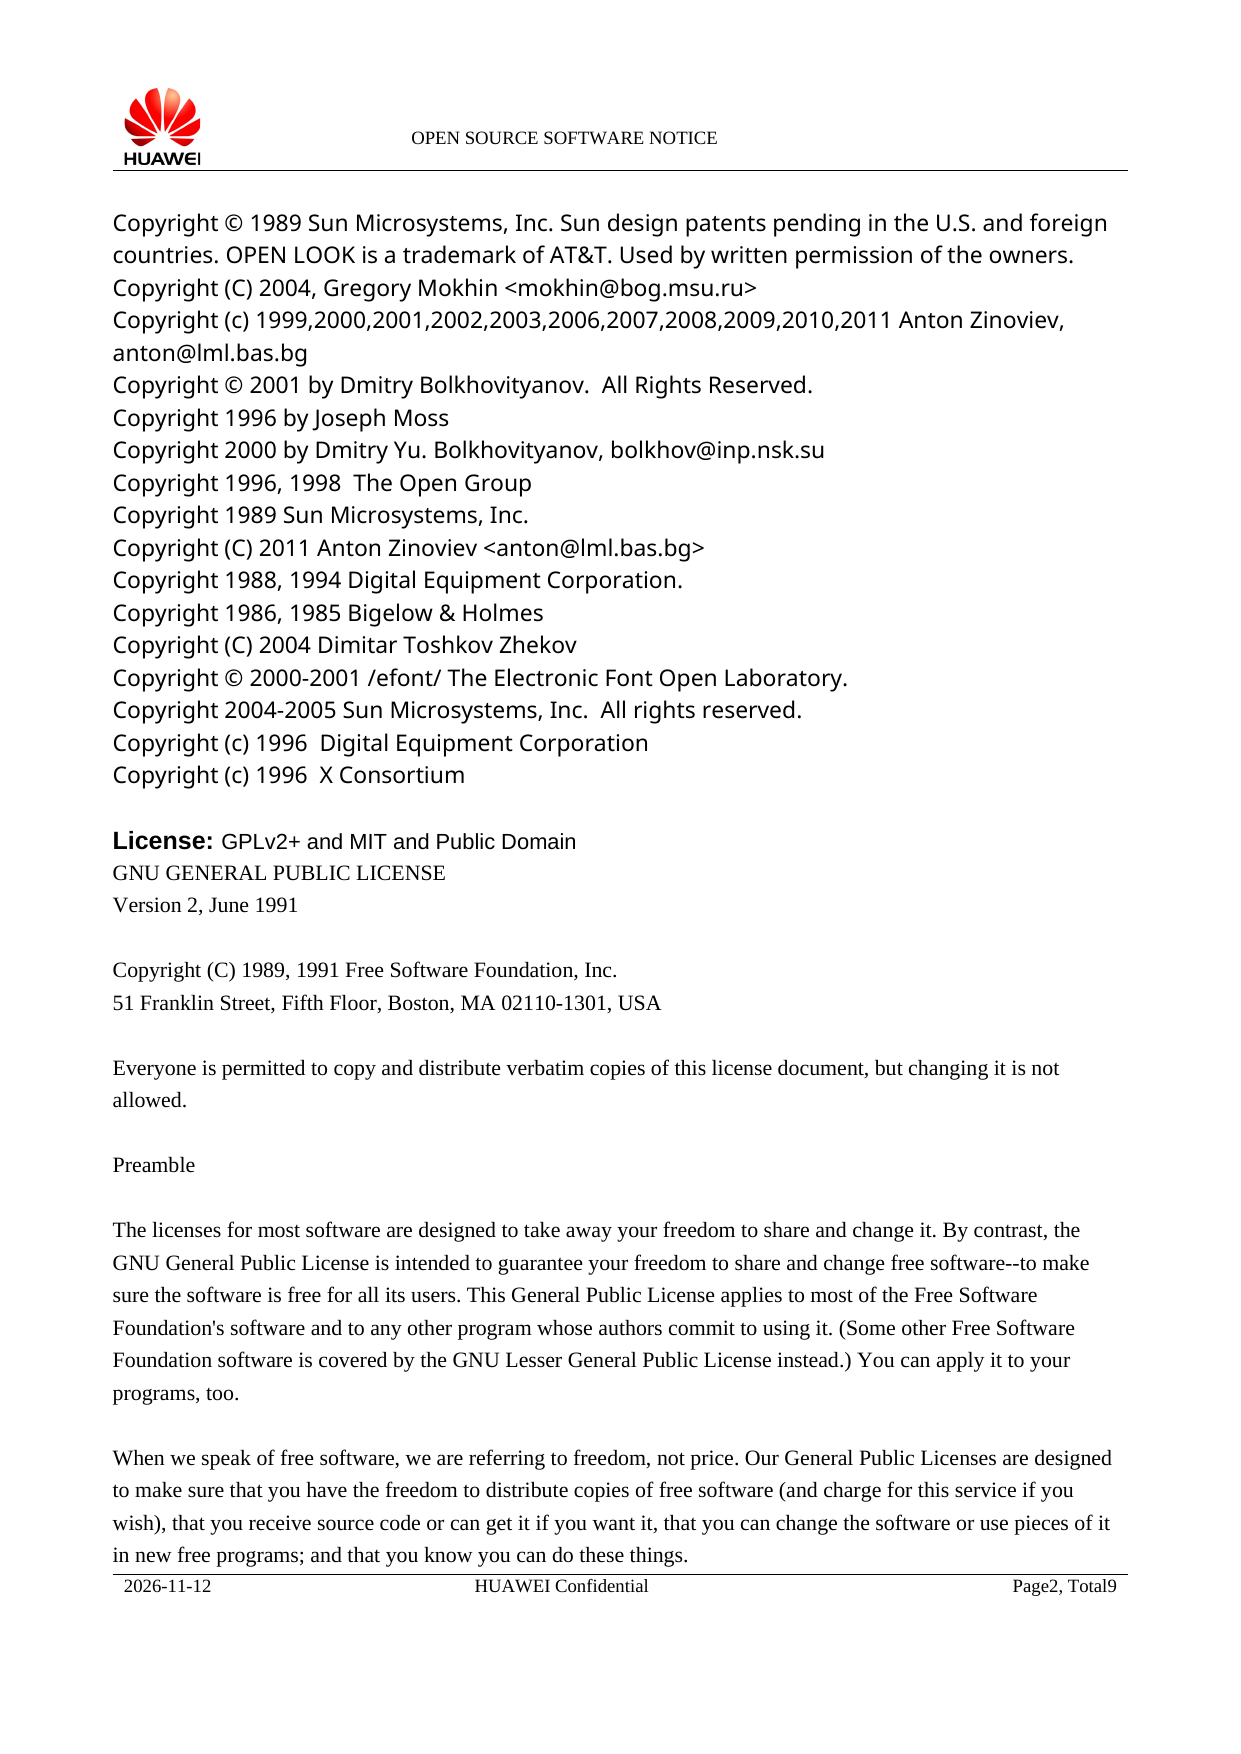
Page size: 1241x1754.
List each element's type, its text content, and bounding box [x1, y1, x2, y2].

text License: GPLv2+ and MIT and Public Domain [112, 824, 1128, 856]
picture [124, 88, 201, 165]
